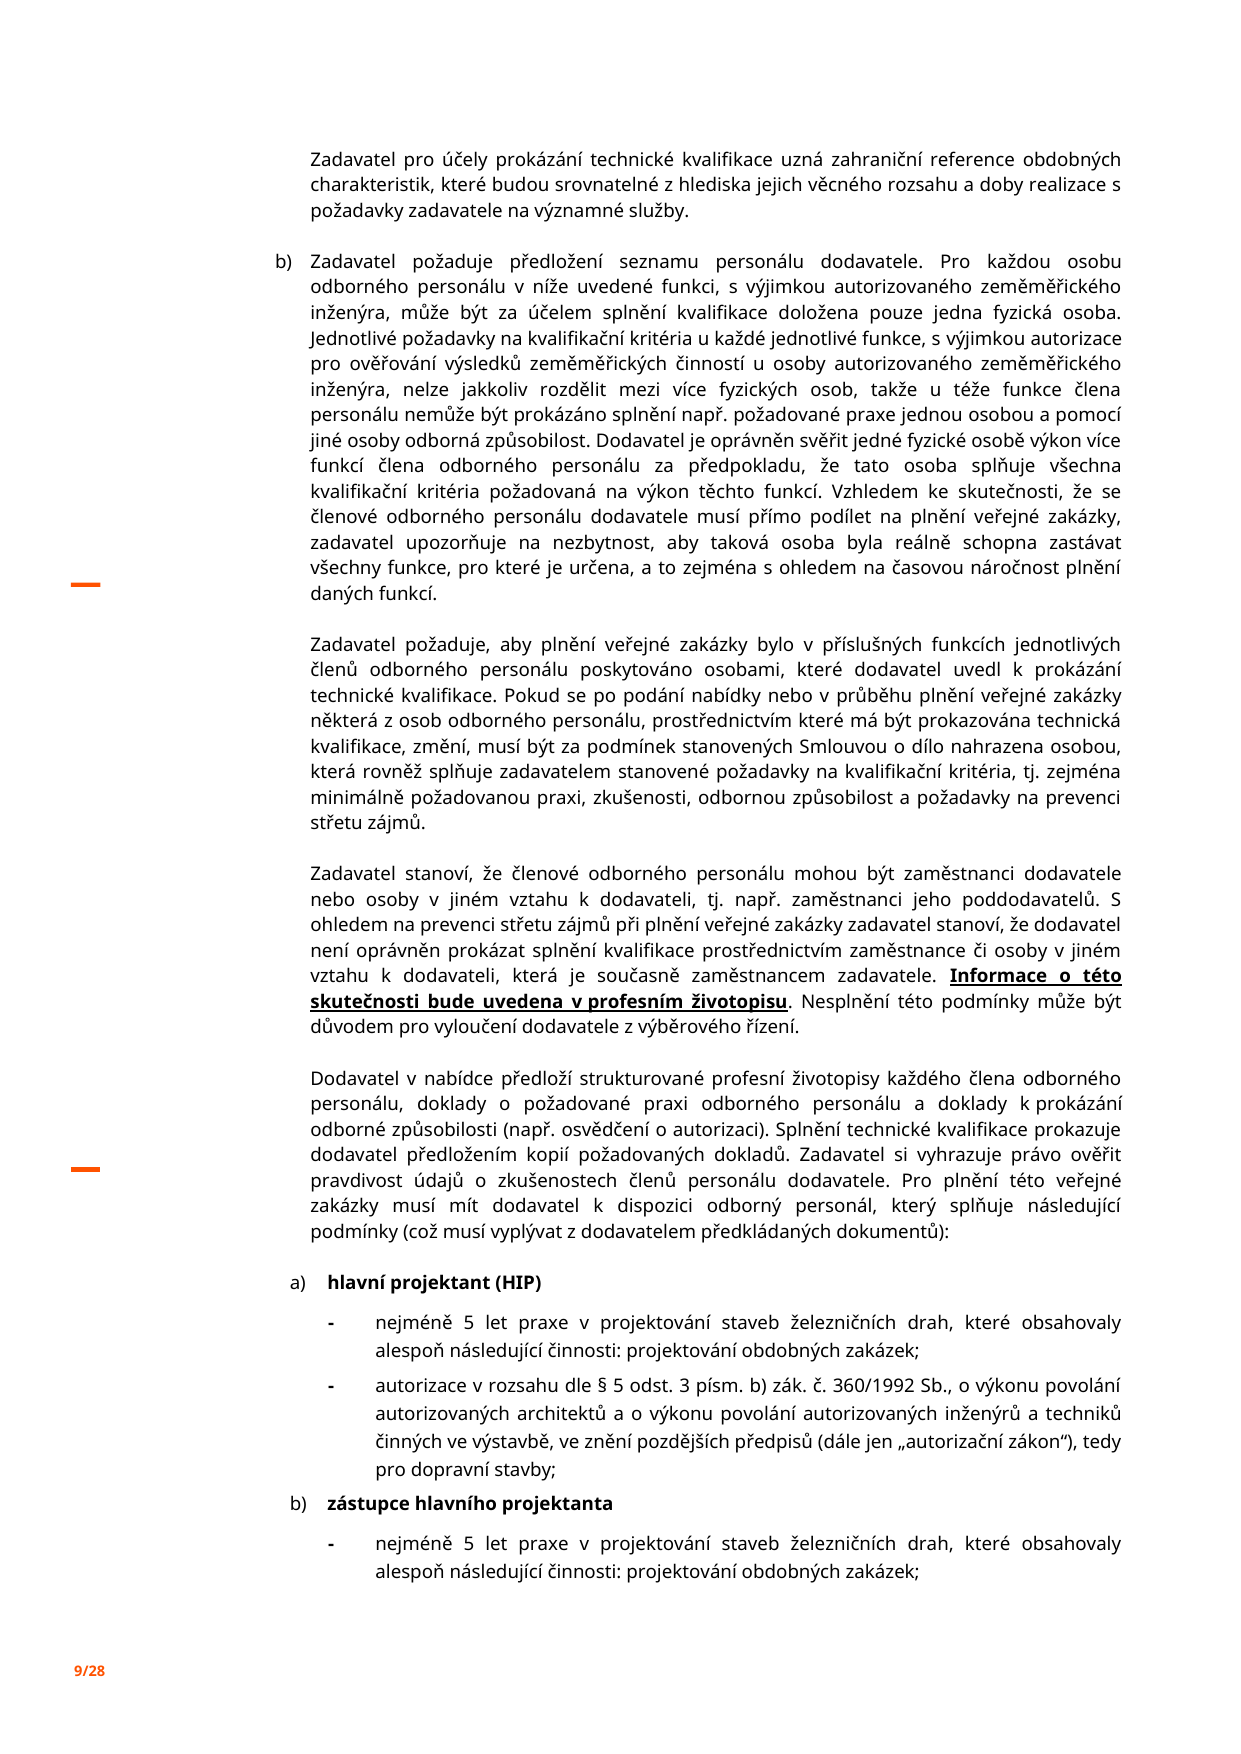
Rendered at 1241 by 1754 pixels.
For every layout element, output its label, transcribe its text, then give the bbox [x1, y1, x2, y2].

text autorizace v rozsahu dle § 5 odst. 3 písm. b) zák. č. 360/1992 Sb., o výkonu povolání autorizovaných architektů a o výkonu povolání autorizovaných inženýrů a techniků činných ve výstavbě, ve znění pozdějších předpisů (dále jen „autorizační zákon“), tedy pro dopravní stavby; [328, 1372, 1122, 1481]
text nejméně 5 let praxe v projektování staveb železničních drah, které obsahovaly alespoň následující činnosti: projektování obdobných zakázek; [328, 1531, 1122, 1584]
text nejméně 5 let praxe v projektování staveb železničních drah, které obsahovaly alespoň následující činnosti: projektování obdobných zakázek; [328, 1309, 1122, 1363]
list hlavní projektant (HIP) [289, 1269, 1122, 1294]
list Zadavatel požaduje předložení seznamu personálu dodavatele. Pro každou osobu odborného personálu v níže uvedené funkci, s výjimkou autorizovaného zeměměřického inženýra, může být za účelem splnění kvalifikace doložena pouze jedna fyzická osoba. Jednotlivé požadavky na kvalifikační kritéria u každé jednotlivé funkce, s výjimkou autorizace pro ověřování výsledků zeměměřických činností u osoby autorizovaného zeměměřického inženýra, nelze jakkoliv rozdělit mezi více fyzických osob, takže u téže funkce člena personálu nemůže být prokázáno splnění např. požadované praxe jednou osobou a pomocí jiné osoby odborná způsobilost. Dodavatel je oprávněn svěřit jedné fyzické osobě výkon více funkcí člena odborného personálu za předpokladu, že tato osoba splňuje všechna kvalifikační kritéria požadovaná na výkon těchto funkcí. Vzhledem ke skutečnosti, že se členové odborného personálu dodavatele musí přímo podílet na plnění veřejné zakázky, zadavatel upozorňuje na nezbytnost, aby taková osoba byla reálně schopna zastávat všechny funkce, pro které je určena, a to zejména s ohledem na časovou náročnost plnění daných funkcí. [275, 248, 1122, 606]
text Zadavatel pro účely prokázání technické kvalifikace uzná zahraniční reference obdobných charakteristik, které budou srovnatelné z hlediska jejich věcného rozsahu a doby realizace s požadavky zadavatele na významné služby. [310, 146, 1122, 223]
text Zadavatel stanoví, že členové odborného personálu mohou být zaměstnanci dodavatele nebo osoby v jiném vztahu k dodavateli, tj. např. zaměstnanci jeho poddodavatelů. S ohledem na prevenci střetu zájmů při plnění veřejné zakázky zadavatel stanoví, že dodavatel není oprávněn prokázat splnění kvalifikace prostřednictvím zaměstnance či osoby v jiném vztahu k dodavateli, která je současně zaměstnancem zadavatele. Informace o této skutečnosti bude uvedena v profesním životopisu. Nesplnění této podmínky může být důvodem pro vyloučení dodavatele z výběrového řízení. [310, 861, 1122, 1039]
text Zadavatel požaduje, aby plnění veřejné zakázky bylo v příslušných funkcích jednotlivých členů odborného personálu poskytováno osobami, které dodavatel uvedl k prokázání technické kvalifikace. Pokud se po podání nabídky nebo v průběhu plnění veřejné zakázky některá z osob odborného personálu, prostřednictvím které má být prokazována technická kvalifikace, změní, musí být za podmínek stanovených Smlouvou o dílo nahrazena osobou, která rovněž splňuje zadavatelem stanovené požadavky na kvalifikační kritéria, tj. zejména minimálně požadovanou praxi, zkušenosti, odbornou způsobilost a požadavky na prevenci střetu zájmů. [310, 631, 1122, 835]
list zástupce hlavního projektanta [289, 1490, 1122, 1516]
text Dodavatel v nabídce předloží strukturované profesní životopisy každého člena odborného personálu, doklady o požadované praxi odborného personálu a doklady k prokázání odborné způsobilosti (např. osvědčení o autorizaci). Splnění technické kvalifikace prokazuje dodavatel předložením kopií požadovaných dokladů. Zadavatel si vyhrazuje právo ověřit pravdivost údajů o zkušenostech členů personálu dodavatele. Pro plnění této veřejné zakázky musí mít dodavatel k dispozici odborný personál, který splňuje následující podmínky (což musí vyplývat z dodavatelem předkládaných dokumentů): [310, 1065, 1122, 1243]
